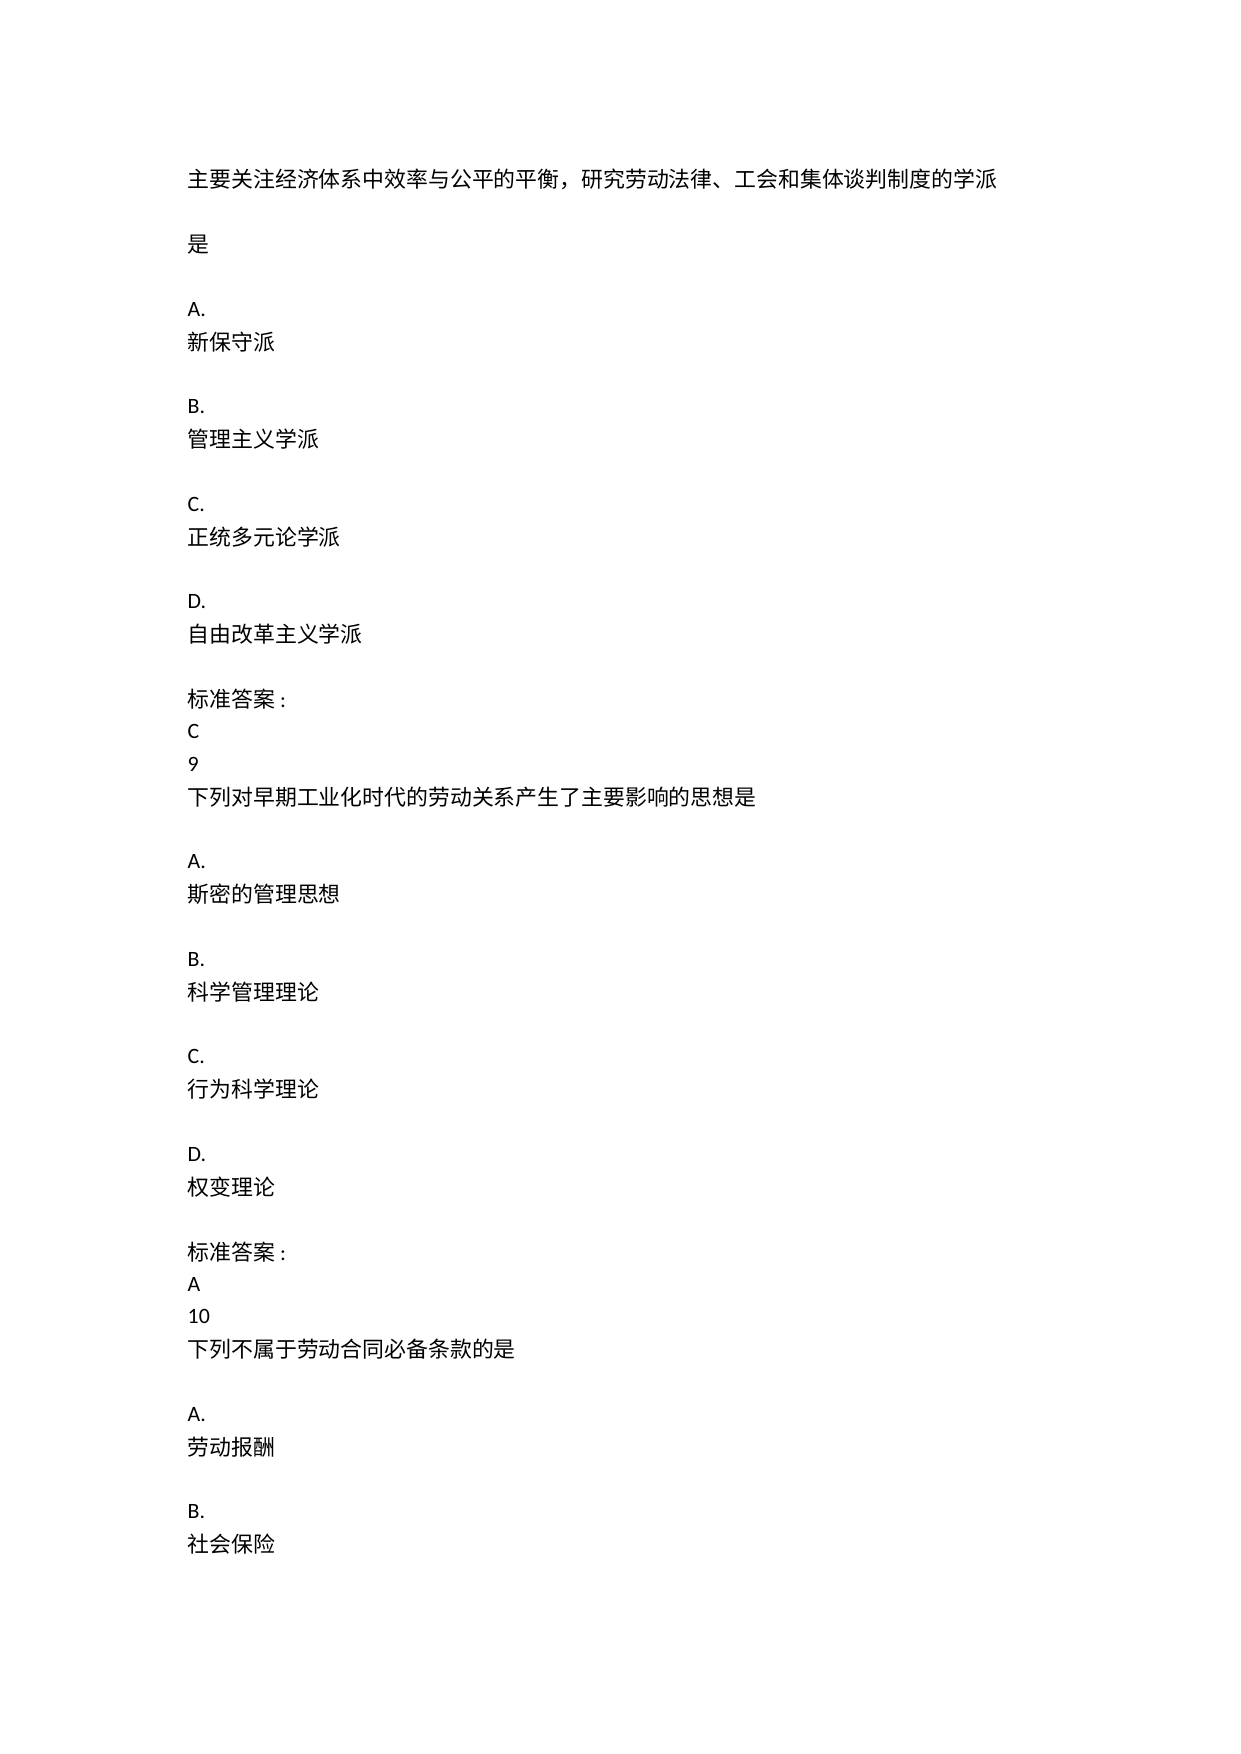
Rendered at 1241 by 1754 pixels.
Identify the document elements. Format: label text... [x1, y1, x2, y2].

text 自由改革主义学派 [187, 617, 1053, 649]
text 下列不属于劳动合同必备条款的是 [187, 1332, 1053, 1364]
text B. [187, 942, 1053, 974]
text 科学管理理论 [187, 974, 1053, 1007]
text 行为科学理论 [187, 1072, 1053, 1104]
text C. [187, 1039, 1053, 1072]
text 新保守派 [187, 324, 1053, 357]
text 正统多元论学派 [187, 519, 1053, 552]
text B. [187, 389, 1053, 422]
text B. [187, 1494, 1053, 1527]
text A. [187, 292, 1053, 324]
text D. [187, 584, 1053, 617]
text A. [187, 844, 1053, 877]
text 主要关注经济体系中效率与公平的平衡，研究劳动法律、工会和集体谈判制度的学派 [187, 162, 1053, 194]
text 是 [187, 227, 1053, 259]
text 9 [187, 747, 1053, 779]
text A [187, 1267, 1053, 1299]
text 下列对早期工业化时代的劳动关系产生了主要影响的思想是 [187, 779, 1053, 812]
text 标准答案 : [187, 682, 1053, 714]
text 权变理论 [187, 1169, 1053, 1202]
text 斯密的管理思想 [187, 877, 1053, 909]
text 标准答案 : [187, 1234, 1053, 1267]
text C [187, 714, 1053, 747]
text C. [187, 487, 1053, 519]
text 劳动报酬 [187, 1429, 1053, 1462]
text 管理主义学派 [187, 422, 1053, 454]
text A. [187, 1397, 1053, 1429]
text D. [187, 1137, 1053, 1169]
text 社会保险 [187, 1527, 1053, 1559]
text 10 [187, 1299, 1053, 1332]
